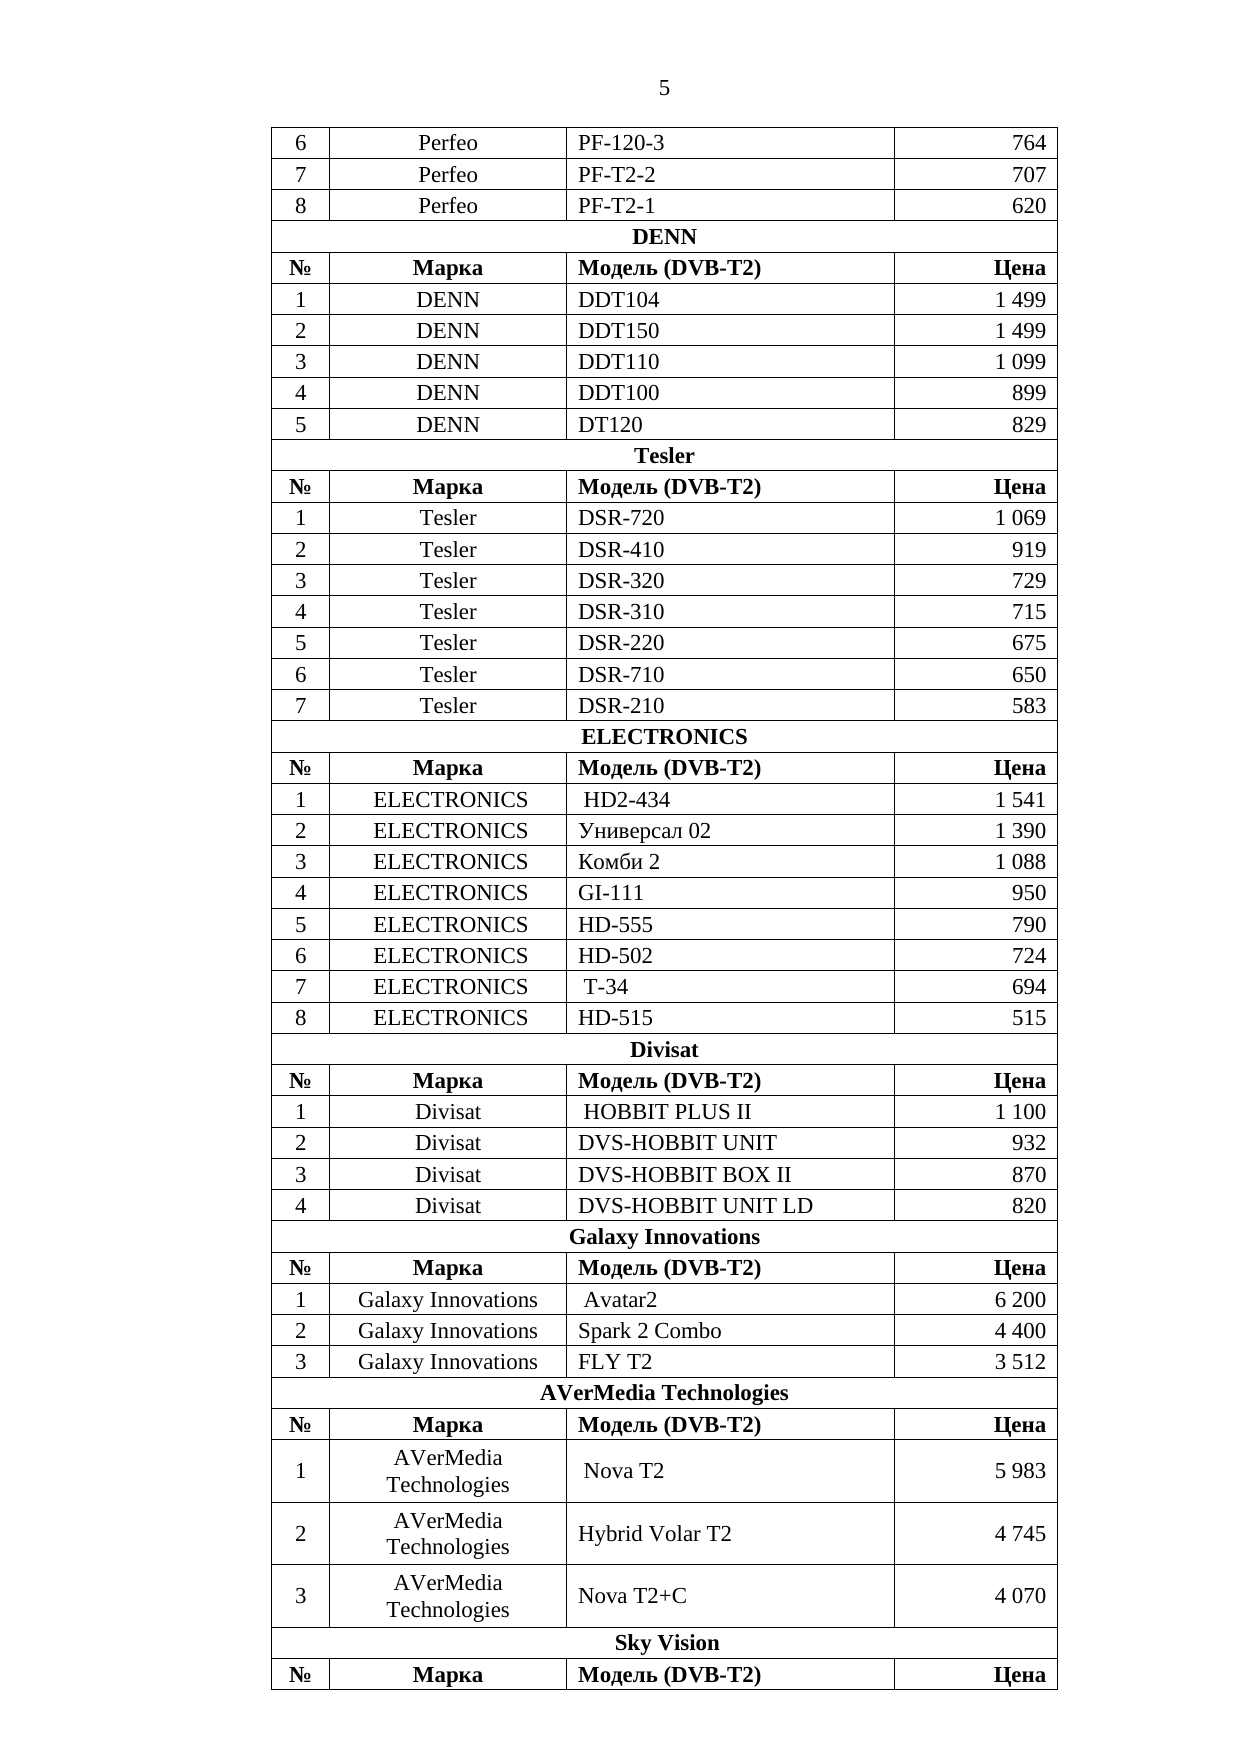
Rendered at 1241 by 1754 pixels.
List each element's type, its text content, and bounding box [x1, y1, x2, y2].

table_cell 1 541 [895, 784, 1057, 814]
table_cell 4 [272, 878, 329, 908]
table_cell 6 [272, 128, 329, 158]
table_cell Цена [895, 1065, 1057, 1095]
table_cell 3 512 [895, 1346, 1057, 1377]
table_cell 5 [272, 909, 329, 939]
table_cell Комби 2 [567, 846, 894, 877]
table_cell HD-502 [567, 940, 894, 970]
table_cell Цена [895, 1409, 1057, 1439]
table_cell Марка [330, 1065, 566, 1095]
table_cell DDT100 [567, 378, 894, 408]
table_cell 5 [272, 409, 329, 439]
table_cell 1 099 [895, 346, 1057, 377]
table_cell 583 [895, 690, 1057, 720]
table_cell Модель (DVB-T2) [567, 1065, 894, 1095]
table_cell 3 [272, 1159, 329, 1189]
table_cell 6 [272, 659, 329, 689]
table_cell AVerMedia Technologies [330, 1440, 566, 1502]
table_cell Модель (DVB-T2) [567, 1253, 894, 1283]
table_cell 1 [272, 1096, 329, 1127]
table_cell FLY T2 [567, 1346, 894, 1377]
table_cell T-34 [567, 971, 894, 1002]
table_cell 729 [895, 565, 1057, 595]
table_cell Цена [895, 471, 1057, 502]
table_cell Perfeo [330, 128, 566, 158]
table_cell Марка [330, 1253, 566, 1283]
table_cell DT120 [567, 409, 894, 439]
table_cell Avatar2 [567, 1284, 894, 1314]
table_cell Tesler [330, 565, 566, 595]
table_cell DENN [272, 221, 1057, 252]
table_cell DENN [330, 409, 566, 439]
table_cell AVerMedia Technologies [330, 1503, 566, 1564]
table_cell DSR-310 [567, 596, 894, 627]
table_cell ELECTRONICS [330, 815, 566, 845]
table_cell 1 499 [895, 284, 1057, 314]
table_cell 620 [895, 190, 1057, 220]
table_cell 829 [895, 409, 1057, 439]
table_cell 6 [272, 940, 329, 970]
table_cell Марка [330, 1659, 566, 1689]
table_cell № [272, 1659, 329, 1689]
table_cell DVS-HOBBIT BOX II [567, 1159, 894, 1189]
table_cell № [272, 1253, 329, 1283]
table_cell 1 [272, 503, 329, 533]
table_cell 707 [895, 159, 1057, 189]
table_cell Perfeo [330, 159, 566, 189]
table_cell 7 [272, 971, 329, 1002]
table_cell 7 [272, 159, 329, 189]
table_cell 1 [272, 784, 329, 814]
table_cell Divisat [330, 1128, 566, 1158]
table_cell 715 [895, 596, 1057, 627]
table_cell Tesler [330, 503, 566, 533]
table_cell 1 [272, 1440, 329, 1502]
table_cell 1 100 [895, 1096, 1057, 1127]
table_cell Модель (DVB-T2) [567, 1409, 894, 1439]
table_cell Nova T2+C [567, 1565, 894, 1627]
table_cell 2 [272, 1128, 329, 1158]
table_cell Divisat [330, 1190, 566, 1220]
table_cell № [272, 1065, 329, 1095]
table_cell 2 [272, 1503, 329, 1564]
table_cell DSR-320 [567, 565, 894, 595]
table_cell Galaxy Innovations [330, 1315, 566, 1345]
table_cell 3 [272, 1565, 329, 1627]
table_cell HD-555 [567, 909, 894, 939]
table_cell 1 390 [895, 815, 1057, 845]
table_cell Galaxy Innovations [272, 1221, 1057, 1252]
table_cell 820 [895, 1190, 1057, 1220]
table_cell 764 [895, 128, 1057, 158]
table_cell Модель (DVB-T2) [567, 471, 894, 502]
table_cell 2 [272, 534, 329, 564]
table_cell Цена [895, 1659, 1057, 1689]
table_cell 2 [272, 1315, 329, 1345]
table_cell DSR-220 [567, 628, 894, 658]
table_cell Divisat [330, 1096, 566, 1127]
table_cell Марка [330, 471, 566, 502]
table_cell 7 [272, 690, 329, 720]
table_cell № [272, 1409, 329, 1439]
table_cell 8 [272, 1003, 329, 1033]
table_cell 3 [272, 346, 329, 377]
table_cell 3 [272, 565, 329, 595]
table_cell Tesler [330, 659, 566, 689]
table_cell ELECTRONICS [330, 878, 566, 908]
table_cell Hybrid Volar T2 [567, 1503, 894, 1564]
table_cell 4 745 [895, 1503, 1057, 1564]
table_cell 1 [272, 1284, 329, 1314]
table_cell AVerMedia Technologies [330, 1565, 566, 1627]
table_cell Универсал 02 [567, 815, 894, 845]
table_cell Galaxy Innovations [330, 1346, 566, 1377]
table_cell № [272, 471, 329, 502]
table_cell Марка [330, 1409, 566, 1439]
table_cell Модель (DVB-T2) [567, 1659, 894, 1689]
table_cell Tesler [330, 534, 566, 564]
table_cell Модель (DVB-T2) [567, 753, 894, 783]
table_cell GI-111 [567, 878, 894, 908]
table_cell PF-T2-2 [567, 159, 894, 189]
table_cell DENN [330, 284, 566, 314]
table_cell 2 [272, 315, 329, 345]
table_cell Tesler [330, 628, 566, 658]
table_cell HD2-434 [567, 784, 894, 814]
table_cell Nova T2 [567, 1440, 894, 1502]
table_cell 5 [272, 628, 329, 658]
table_cell DSR-410 [567, 534, 894, 564]
table_cell DENN [330, 378, 566, 408]
table_cell ELECTRONICS [330, 940, 566, 970]
table_cell 4 070 [895, 1565, 1057, 1627]
table_cell ELECTRONICS [330, 909, 566, 939]
table_cell DENN [330, 346, 566, 377]
table_cell ELECTRONICS [330, 846, 566, 877]
table_cell Цена [895, 253, 1057, 283]
table_cell 694 [895, 971, 1057, 1002]
table_cell Sky Vision [272, 1628, 1057, 1658]
table_cell Цена [895, 1253, 1057, 1283]
table_cell 650 [895, 659, 1057, 689]
table_cell 4 [272, 1190, 329, 1220]
table_cell DDT150 [567, 315, 894, 345]
table_cell Perfeo [330, 190, 566, 220]
table_cell 1 088 [895, 846, 1057, 877]
table_cell 4 [272, 596, 329, 627]
table_cell 5 983 [895, 1440, 1057, 1502]
table_cell HOBBIT PLUS II [567, 1096, 894, 1127]
table_cell Spark 2 Combo [567, 1315, 894, 1345]
table_cell ELECTRONICS [330, 1003, 566, 1033]
table_cell Марка [330, 753, 566, 783]
table_cell DENN [330, 315, 566, 345]
table_cell 899 [895, 378, 1057, 408]
table_cell 870 [895, 1159, 1057, 1189]
table_cell 790 [895, 909, 1057, 939]
table_cell 1 499 [895, 315, 1057, 345]
table_cell № [272, 753, 329, 783]
table_cell 932 [895, 1128, 1057, 1158]
table_cell 2 [272, 815, 329, 845]
table_cell DVS-HOBBIT UNIT [567, 1128, 894, 1158]
table_cell DSR-720 [567, 503, 894, 533]
table_cell 6 200 [895, 1284, 1057, 1314]
table_cell 675 [895, 628, 1057, 658]
table_cell 919 [895, 534, 1057, 564]
table_cell DSR-210 [567, 690, 894, 720]
table_cell DSR-710 [567, 659, 894, 689]
table_cell 515 [895, 1003, 1057, 1033]
table_cell 8 [272, 190, 329, 220]
table_cell 1 [272, 284, 329, 314]
table_cell № [272, 253, 329, 283]
table_cell ELECTRONICS [272, 721, 1057, 752]
table_cell Цена [895, 753, 1057, 783]
table_cell PF-120-3 [567, 128, 894, 158]
table_cell Tesler [272, 440, 1057, 470]
table_cell 724 [895, 940, 1057, 970]
table_cell Марка [330, 253, 566, 283]
table_cell PF-T2-1 [567, 190, 894, 220]
table_cell Модель (DVB-T2) [567, 253, 894, 283]
table_cell 4 400 [895, 1315, 1057, 1345]
table_cell 3 [272, 846, 329, 877]
table_cell AVerMedia Technologies [272, 1378, 1057, 1408]
table_cell Tesler [330, 690, 566, 720]
table_cell Tesler [330, 596, 566, 627]
table_cell 950 [895, 878, 1057, 908]
table_cell DDT104 [567, 284, 894, 314]
table_cell Divisat [272, 1034, 1057, 1064]
table_cell DDT110 [567, 346, 894, 377]
table_cell ELECTRONICS [330, 784, 566, 814]
table_cell 3 [272, 1346, 329, 1377]
table_cell Divisat [330, 1159, 566, 1189]
table_cell 4 [272, 378, 329, 408]
table_cell ELECTRONICS [330, 971, 566, 1002]
table_cell HD-515 [567, 1003, 894, 1033]
table_cell 1 069 [895, 503, 1057, 533]
table_cell DVS-HOBBIT UNIT LD [567, 1190, 894, 1220]
table_cell Galaxy Innovations [330, 1284, 566, 1314]
